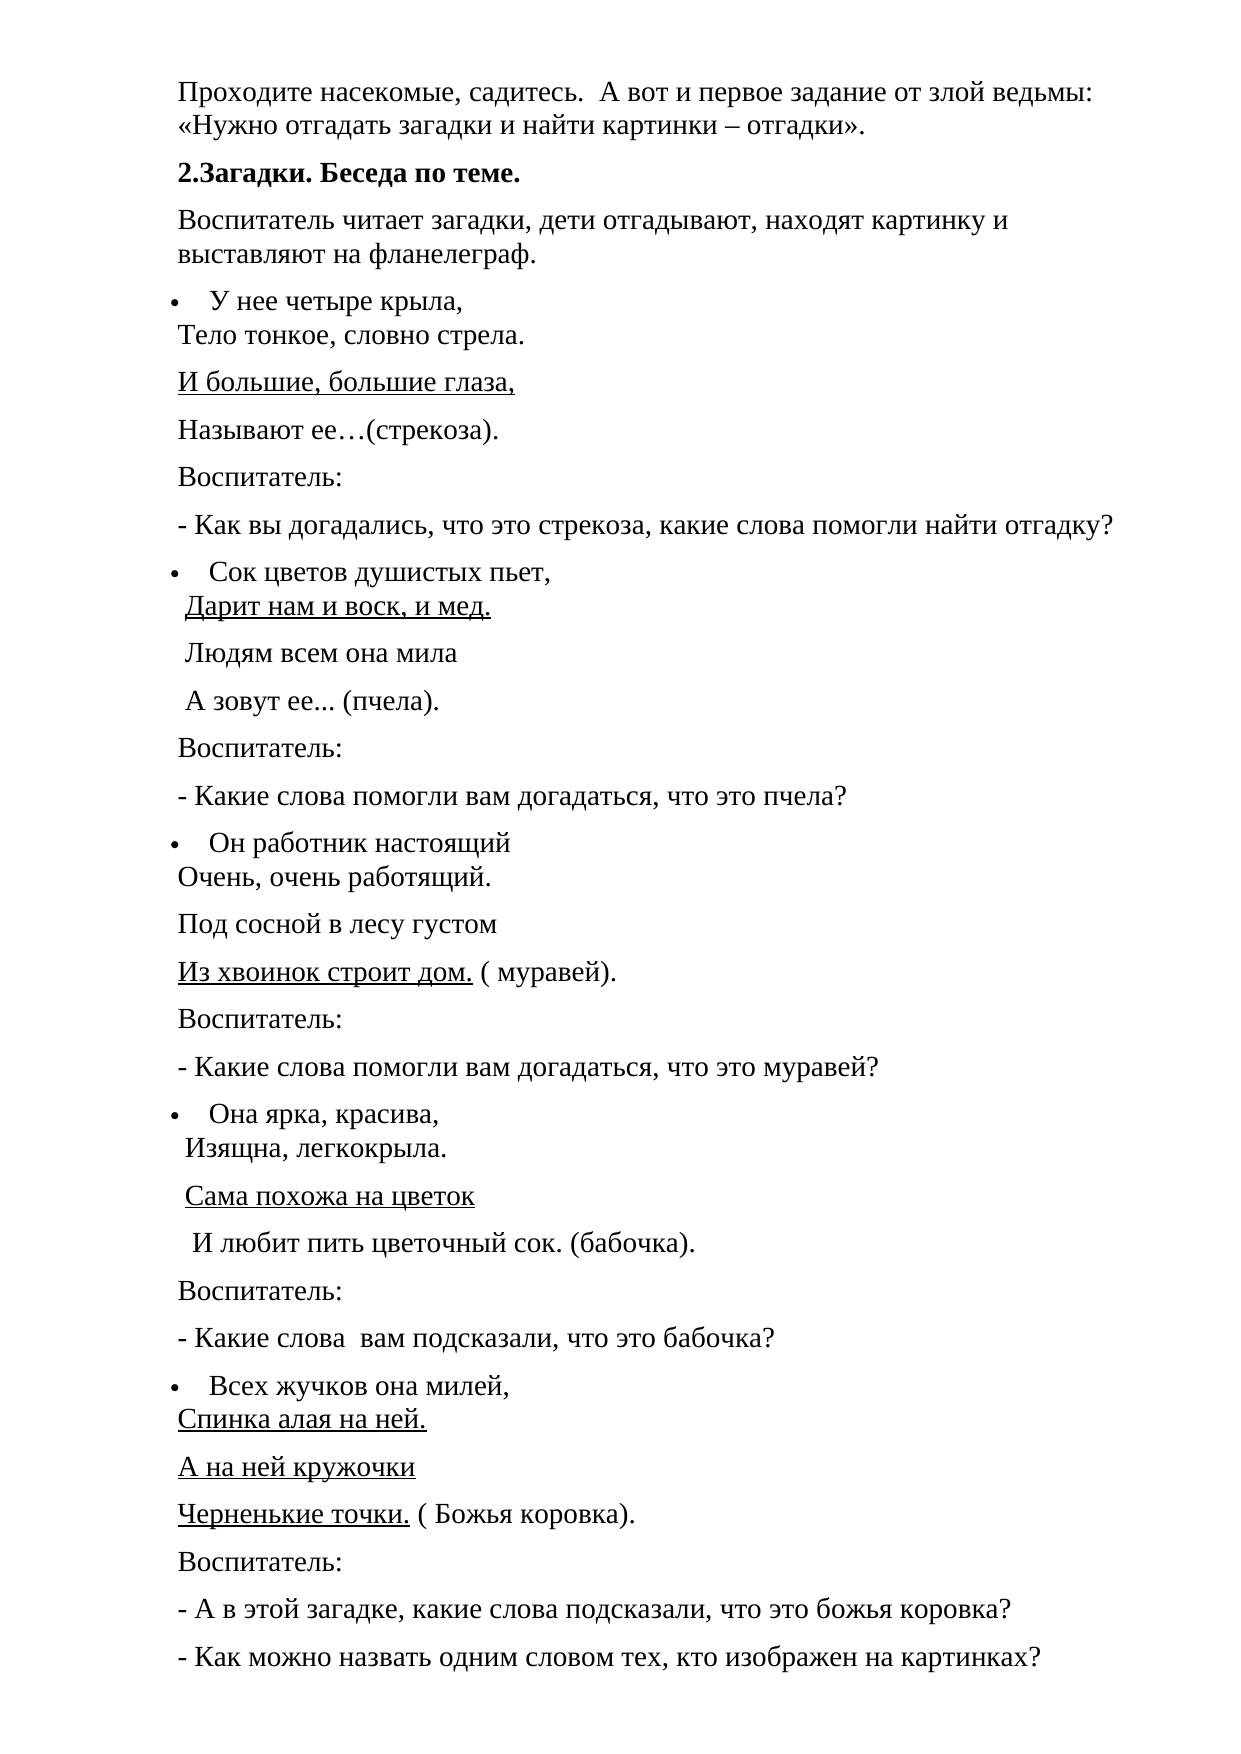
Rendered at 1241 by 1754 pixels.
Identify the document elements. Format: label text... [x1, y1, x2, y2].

text 2.Загадки. Беседа по теме. [177, 155, 1152, 188]
text Воспитатель: [177, 459, 1152, 493]
text И большие, большие глаза, [177, 364, 1152, 398]
text - Какие слова помогли вам догадаться, что это муравей? [177, 1049, 1152, 1083]
list Он работник настоящий [171, 826, 1152, 859]
text Сама похожа на цветок [177, 1178, 1152, 1211]
text - Как можно назвать одним словом тех, кто изображен на картинках? [177, 1639, 1152, 1672]
text Воспитатель: [177, 1544, 1152, 1577]
text Воспитатель: [177, 731, 1152, 764]
text А зовут ее... (пчела). [177, 683, 1152, 717]
text А на ней кружочки [177, 1449, 1152, 1482]
text Изящна, легкокрыла. [177, 1130, 1152, 1164]
list Она ярка, красива, [171, 1097, 1152, 1130]
text - Какие слова вам подсказали, что это бабочка? [177, 1320, 1152, 1354]
text Черненькие точки. ( Божья коровка). [177, 1496, 1152, 1530]
list Всех жучков она милей, [171, 1368, 1152, 1401]
text - А в этой загадке, какие слова подсказали, что это божья коровка? [177, 1591, 1152, 1625]
list Сок цветов душистых пьет, [171, 554, 1152, 588]
text И любит пить цветочный сок. (бабочка). [177, 1225, 1152, 1259]
text Воспитатель: [177, 1002, 1152, 1035]
list У нее четыре крыла, [171, 283, 1152, 317]
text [177, 74, 1152, 141]
text - Как вы догадались, что это стрекоза, какие слова помогли найти отгадку? [177, 507, 1152, 541]
text Дарит нам и воск, и мед. [177, 588, 1152, 622]
text Под сосной в лесу густом [177, 907, 1152, 940]
text Из хвоинок строит дом. ( муравей). [177, 954, 1152, 988]
text Очень, очень работящий. [177, 859, 1152, 893]
text Людям всем она мила [177, 636, 1152, 669]
text Воспитатель читает загадки, дети отгадывают, находят картинку и выставляют на фланелеграф. [177, 202, 1152, 269]
text Тело тонкое, словно стрела. [177, 317, 1152, 351]
text Воспитатель: [177, 1273, 1152, 1306]
text Называют ее…(стрекоза). [177, 412, 1152, 446]
text - Какие слова помогли вам догадаться, что это пчела? [177, 778, 1152, 812]
text Спинка алая на ней. [177, 1401, 1152, 1435]
